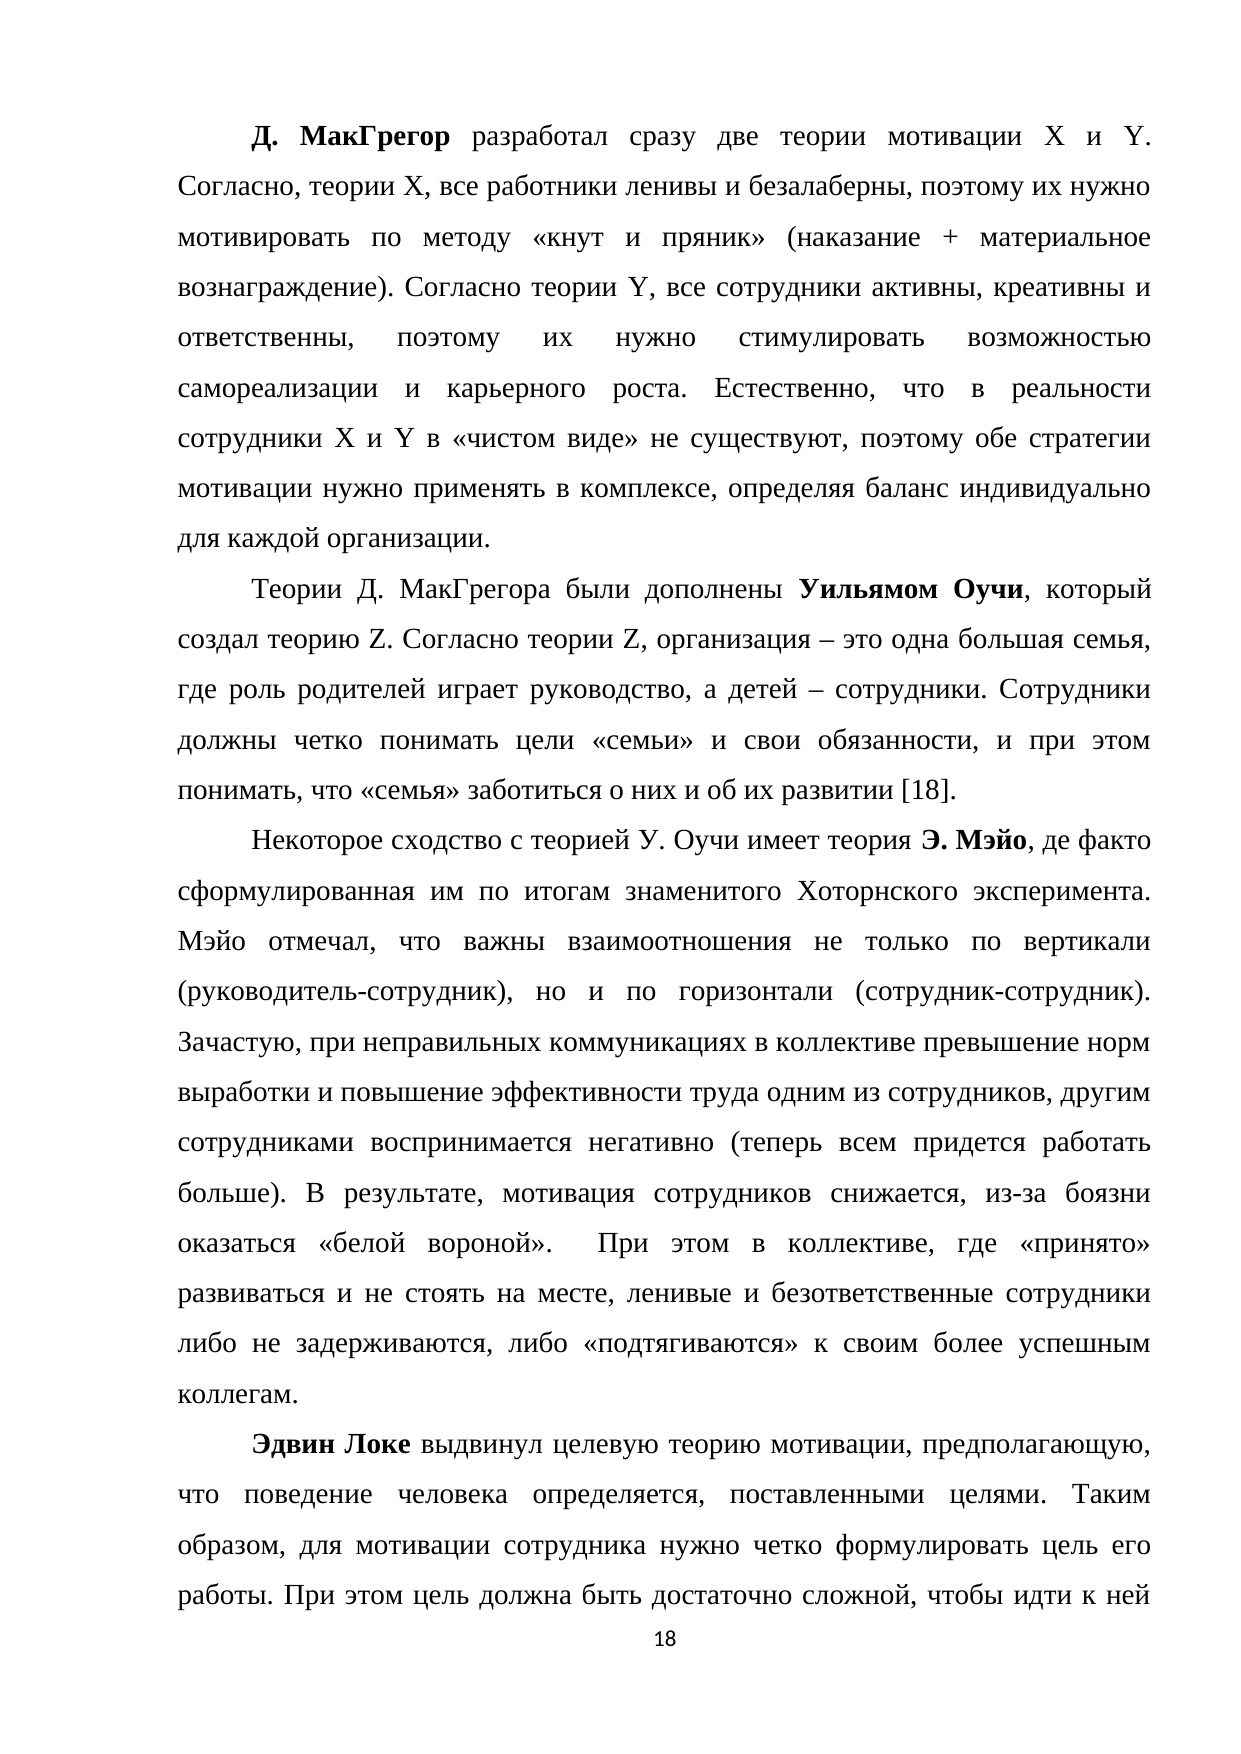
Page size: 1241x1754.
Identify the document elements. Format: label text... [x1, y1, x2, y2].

text Д. МакГрегор разработал сразу две теории мотивации X и Y. Согласно, теории X, все работники ленивы и безалаберны, поэтому их нужно мотивировать по методу «кнут и пряник» (наказание + материальное вознаграждение). Согласно теории Y, все сотрудники активны, креативны и ответственны, поэтому их нужно стимулировать возможностью самореализации и карьерного роста. Естественно, что в реальности сотрудники X и Y в «чистом виде» не существуют, поэтому обе стратегии мотивации нужно применять в комплексе, определяя баланс индивидуально для каждой организации. [177, 118, 1152, 554]
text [177, 1426, 1152, 1611]
text Некоторое сходство с теорией У. Оучи имеет теория Э. Мэйо, де факто сформулированная им по итогам знаменитого Хоторнского эксперимента. Мэйо отмечал, что важны взаимоотношения не только по вертикали (руководитель-сотрудник), но и по горизонтали (сотрудник-сотрудник). Зачастую, при неправильных коммуникациях в коллективе превышение норм выработки и повышение эффективности труда одним из сотрудников, другим сотрудниками воспринимается негативно (теперь всем придется работать больше). В результате, мотивация сотрудников снижается, из-за боязни оказаться «белой вороной». При этом в коллективе, где «принято» развиваться и не стоять на месте, ленивые и безответственные сотрудники либо не задерживаются, либо «подтягиваются» к своим более успешным коллегам. [177, 822, 1152, 1409]
text Теории Д. МакГрегора были дополнены Уильямом Оучи, который создал теорию Z. Согласно теории Z, организация – это одна большая семья, где роль родителей играет руководство, а детей – сотрудники. Сотрудники должны четко понимать цели «семьи» и свои обязанности, и при этом понимать, что «семья» заботиться о них и об их развитии [18]. [177, 571, 1152, 806]
